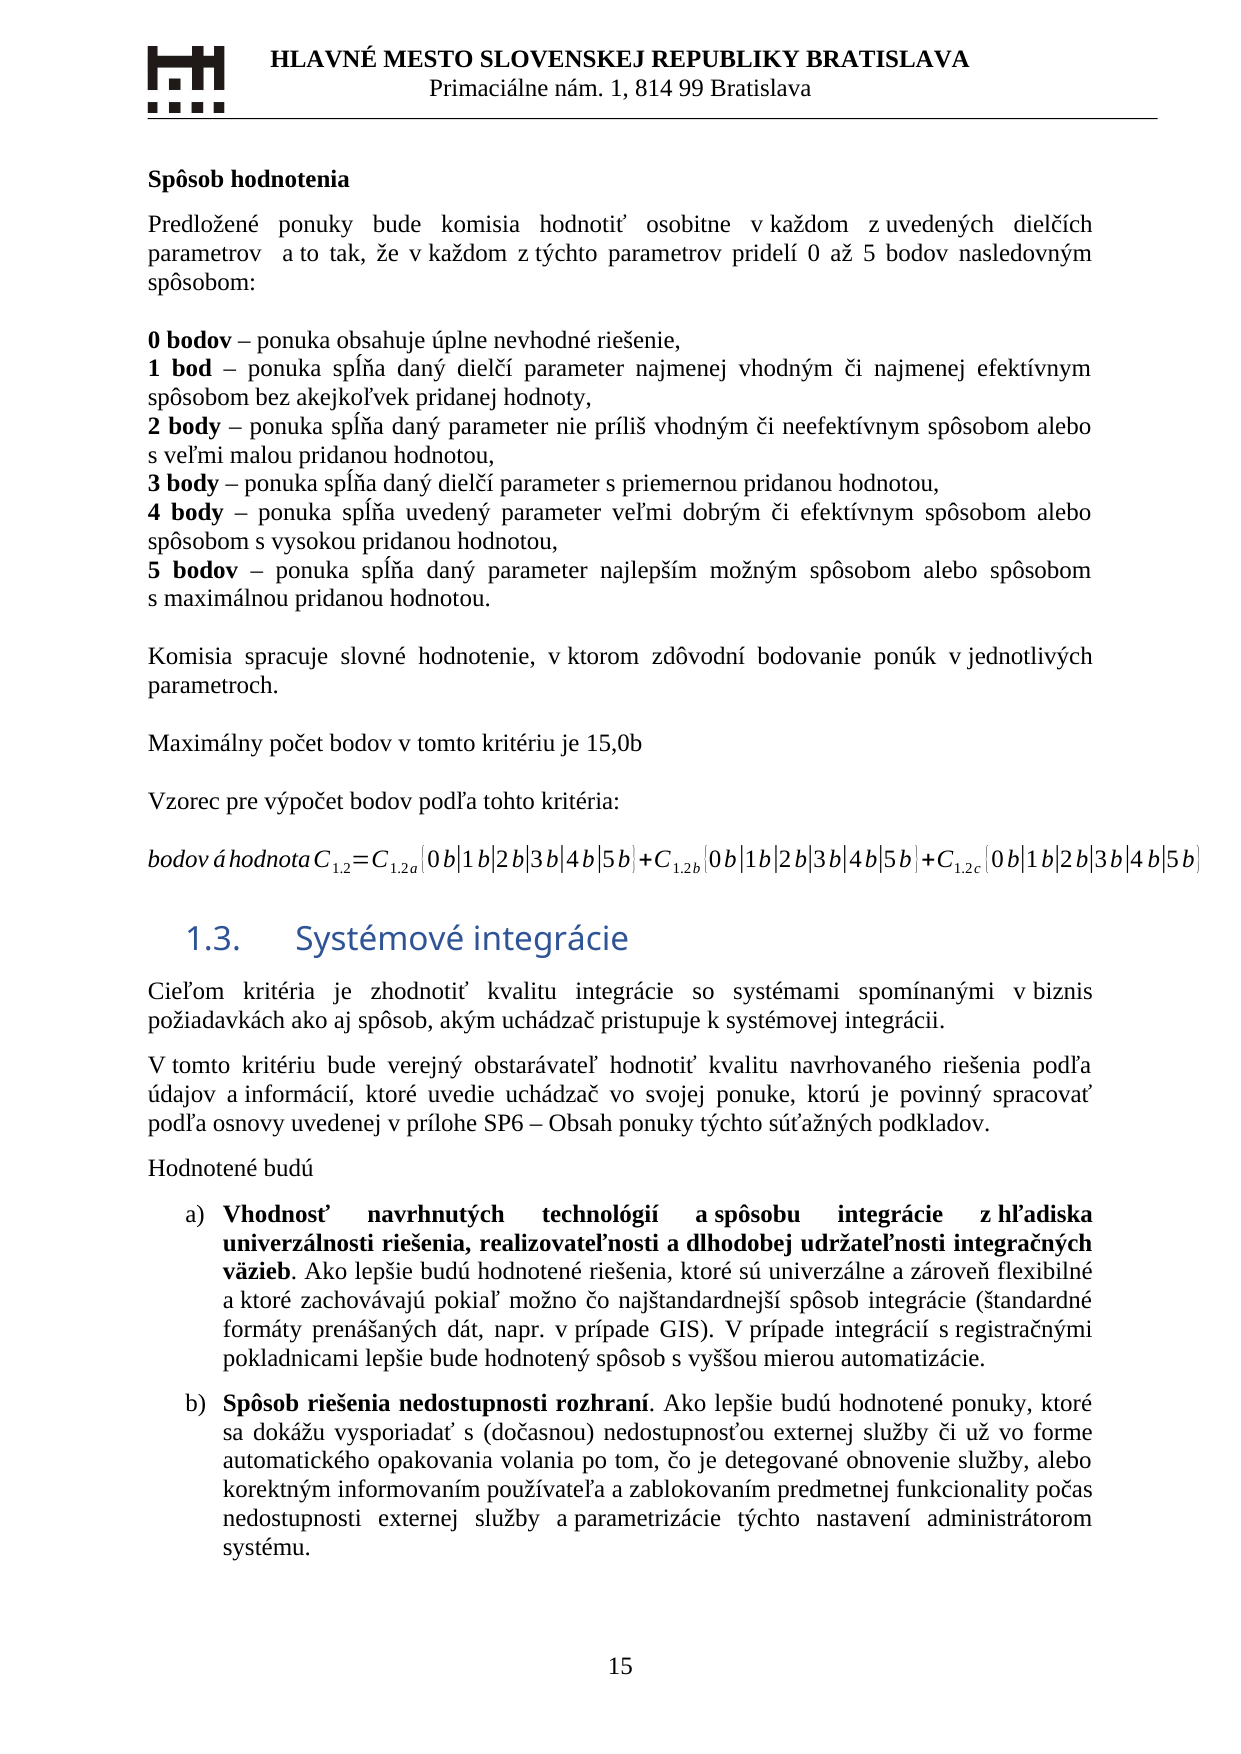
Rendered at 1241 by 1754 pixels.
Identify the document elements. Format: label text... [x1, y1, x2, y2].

list Spôsob riešenia nedostupnosti rozhraní. Ako lepšie budú hodnotené ponuky, ktoré sa dokážu vysporiadať s (dočasnou) nedostupnosťou externej služby či už vo forme automatického opakovania volania po tom, čo je detegované obnovenie služby, alebo korektným informovaním používateľa a zablokovaním predmetnej funkcionality počas nedostupnosti externej služby a parametrizácie týchto nastavení administrátorom systému. [185, 1388, 1093, 1561]
text Hodnotené budú [148, 1153, 1093, 1182]
list 0 bodov – ponuka obsahuje úplne nevhodné riešenie, [148, 325, 1093, 353]
text Maximálny počet bodov v tomto kritériu je 15,0b [148, 728, 1093, 757]
list 4 body – ponuka spĺňa uvedený parameter veľmi dobrým či efektívnym spôsobom alebo spôsobom s vysokou pridanou hodnotou, [148, 497, 1093, 555]
list Vhodnosť navrhnutých technológií a spôsobu integrácie z hľadiska univerzálnosti riešenia, realizovateľnosti a dlhodobej udržateľnosti integračných väzieb. Ako lepšie budú hodnotené riešenia, ktoré sú univerzálne a zároveň flexibilné a ktoré zachovávajú pokiaľ možno čo najštandardnejší spôsob integrácie (štandardné formáty prenášaných dát, napr. v prípade GIS). V prípade integrácií s registračnými pokladnicami lepšie bude hodnotený spôsob s vyššou mierou automatizácie. [185, 1199, 1093, 1371]
list 3 body – ponuka spĺňa daný dielčí parameter s priemernou pridanou hodnotou, [148, 468, 1093, 497]
text V tomto kritériu bude verejný obstarávateľ hodnotiť kvalitu navrhovaného riešenia podľa údajov a informácií, ktoré uvedie uchádzač vo svojej ponuke, ktorú je povinný spracovať podľa osnovy uvedenej v prílohe SP6 – Obsah ponuky týchto súťažných podkladov. [148, 1051, 1093, 1137]
list 5 bodov – ponuka spĺňa daný parameter najlepším možným spôsobom alebo spôsobom s maximálnou pridanou hodnotou. [148, 555, 1093, 612]
text Spôsob hodnotenia [148, 164, 1093, 193]
text Predložené ponuky bude komisia hodnotiť osobitne v každom z uvedených dielčích parametrov a to tak, že v každom z týchto parametrov pridelí 0 až 5 bodov nasledovným spôsobom: [148, 209, 1093, 296]
list 2 body – ponuka spĺňa daný parameter nie príliš vhodným či neefektívnym spôsobom alebo s veľmi malou pridanou hodnotou, [148, 411, 1093, 468]
text Vzorec pre výpočet bodov podľa tohto kritéria: [148, 786, 1093, 815]
text Komisia spracuje slovné hodnotenie, v ktorom zdôvodní bodovanie ponúk v jednotlivých parametroch. [148, 641, 1093, 699]
text Cieľom kritéria je zhodnotiť kvalitu integrácie so systémami spomínanými v biznis požiadavkách ako aj spôsob, akým uchádzač pristupuje k systémovej integrácii. [148, 976, 1093, 1034]
picture [147, 46, 225, 113]
list 1 bod – ponuka spĺňa daný dielčí parameter najmenej vhodným či najmenej efektívnym spôsobom bez akejkoľvek pridanej hodnoty, [148, 353, 1093, 411]
subtitle Systémové integrácie [185, 914, 1093, 960]
